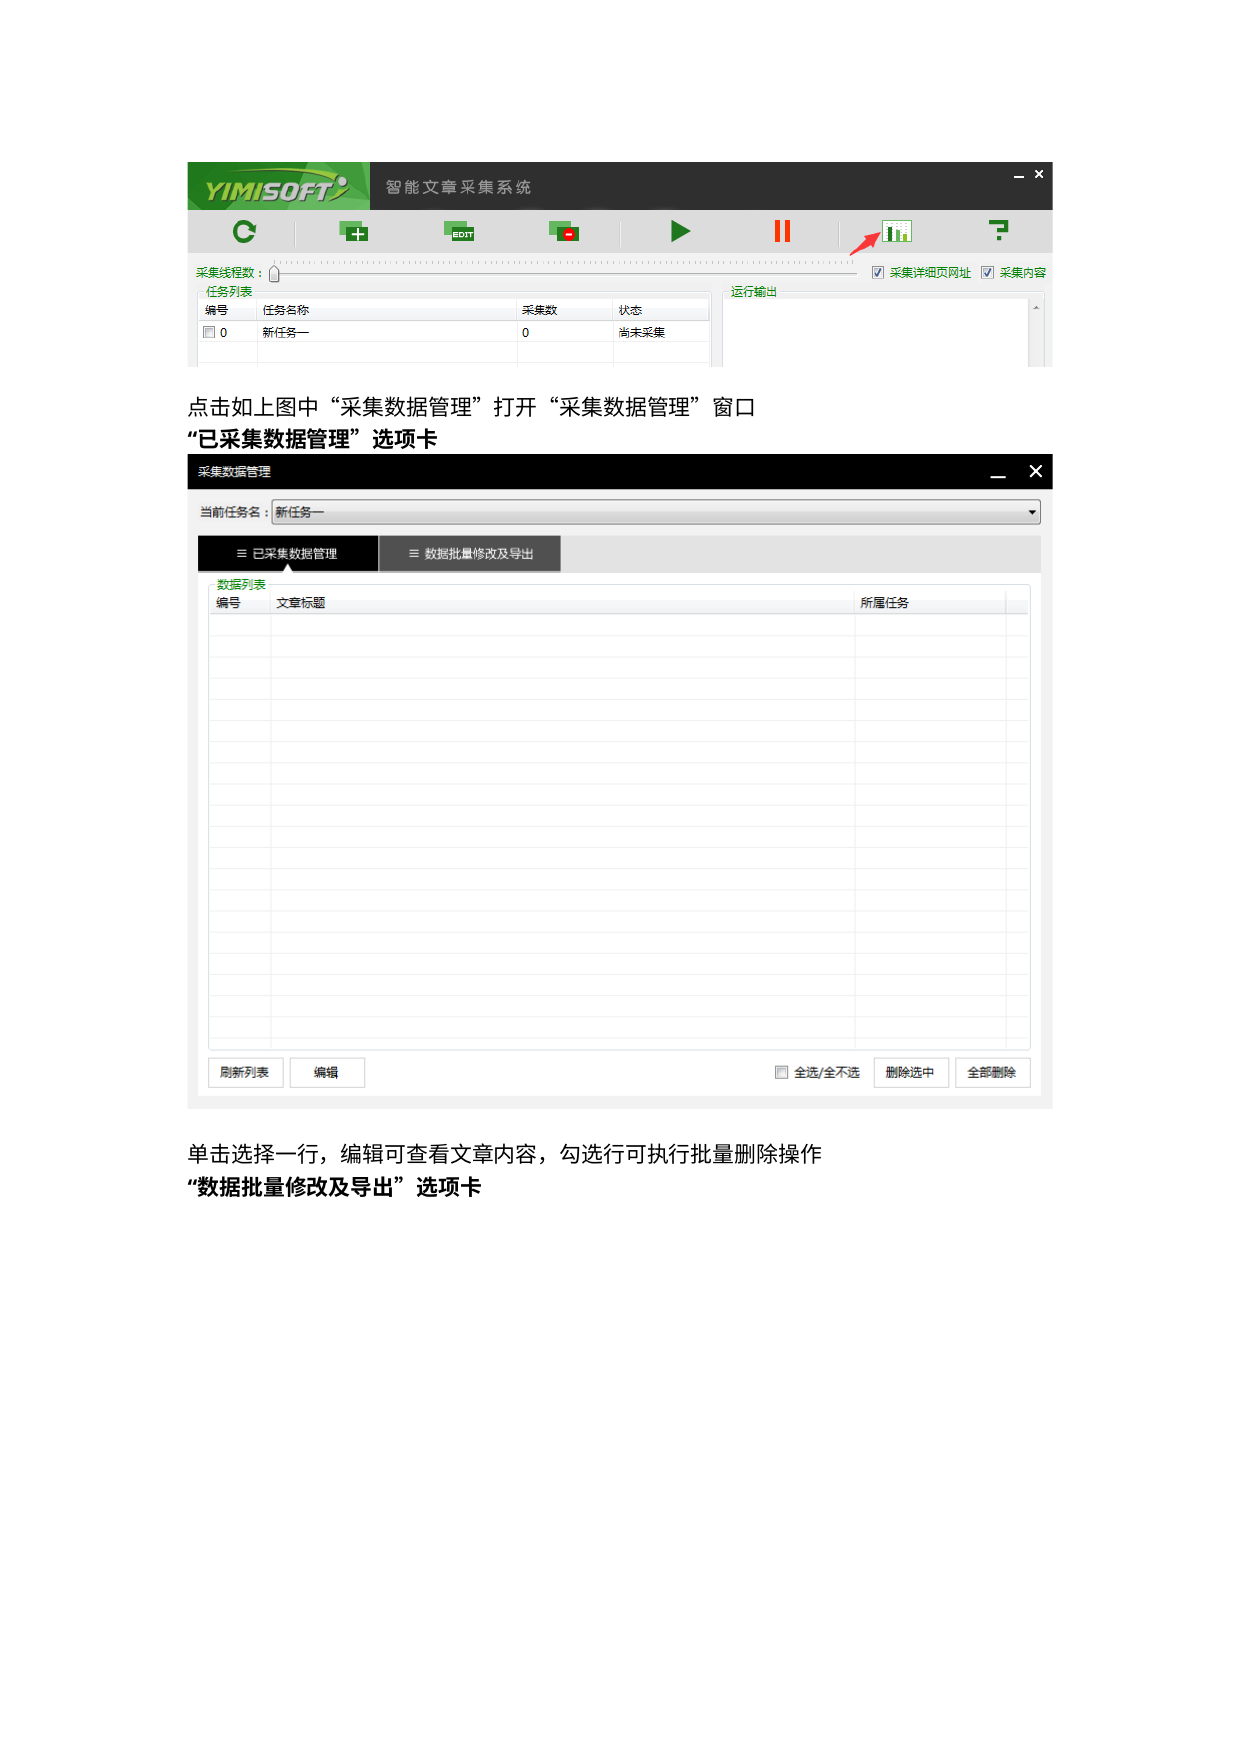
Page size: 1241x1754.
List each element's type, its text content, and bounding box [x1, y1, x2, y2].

text 点击如上图中“采集数据管理”打开“采集数据管理”窗口 [187, 389, 1053, 422]
picture [187, 454, 1053, 1109]
text “已采集数据管理”选项卡 [187, 422, 1053, 454]
picture [187, 162, 1053, 367]
text 单击选择一行，编辑可查看文章内容，勾选行可执行批量删除操作 [187, 1137, 1053, 1169]
text “数据批量修改及导出”选项卡 [187, 1169, 1053, 1202]
